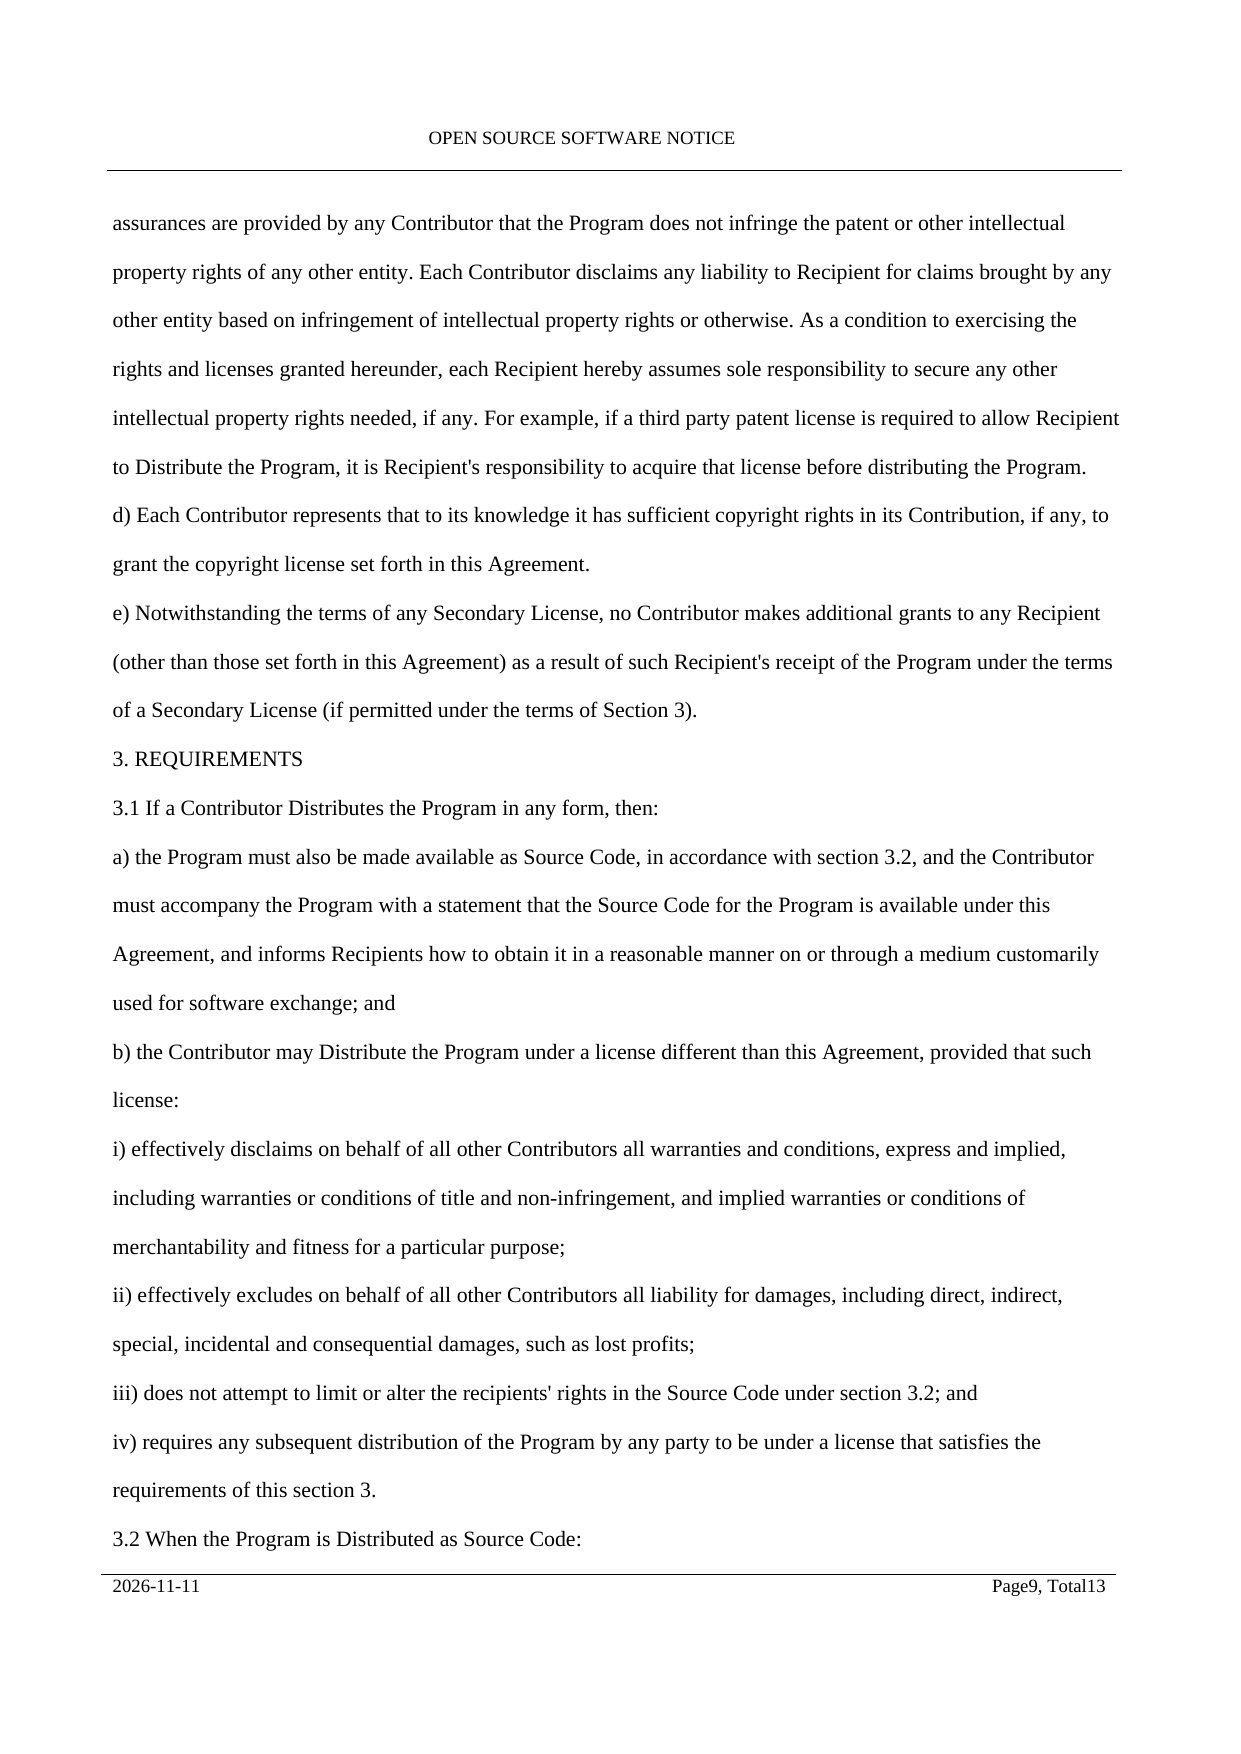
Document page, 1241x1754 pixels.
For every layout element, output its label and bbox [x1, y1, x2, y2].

text [112, 206, 1128, 1555]
